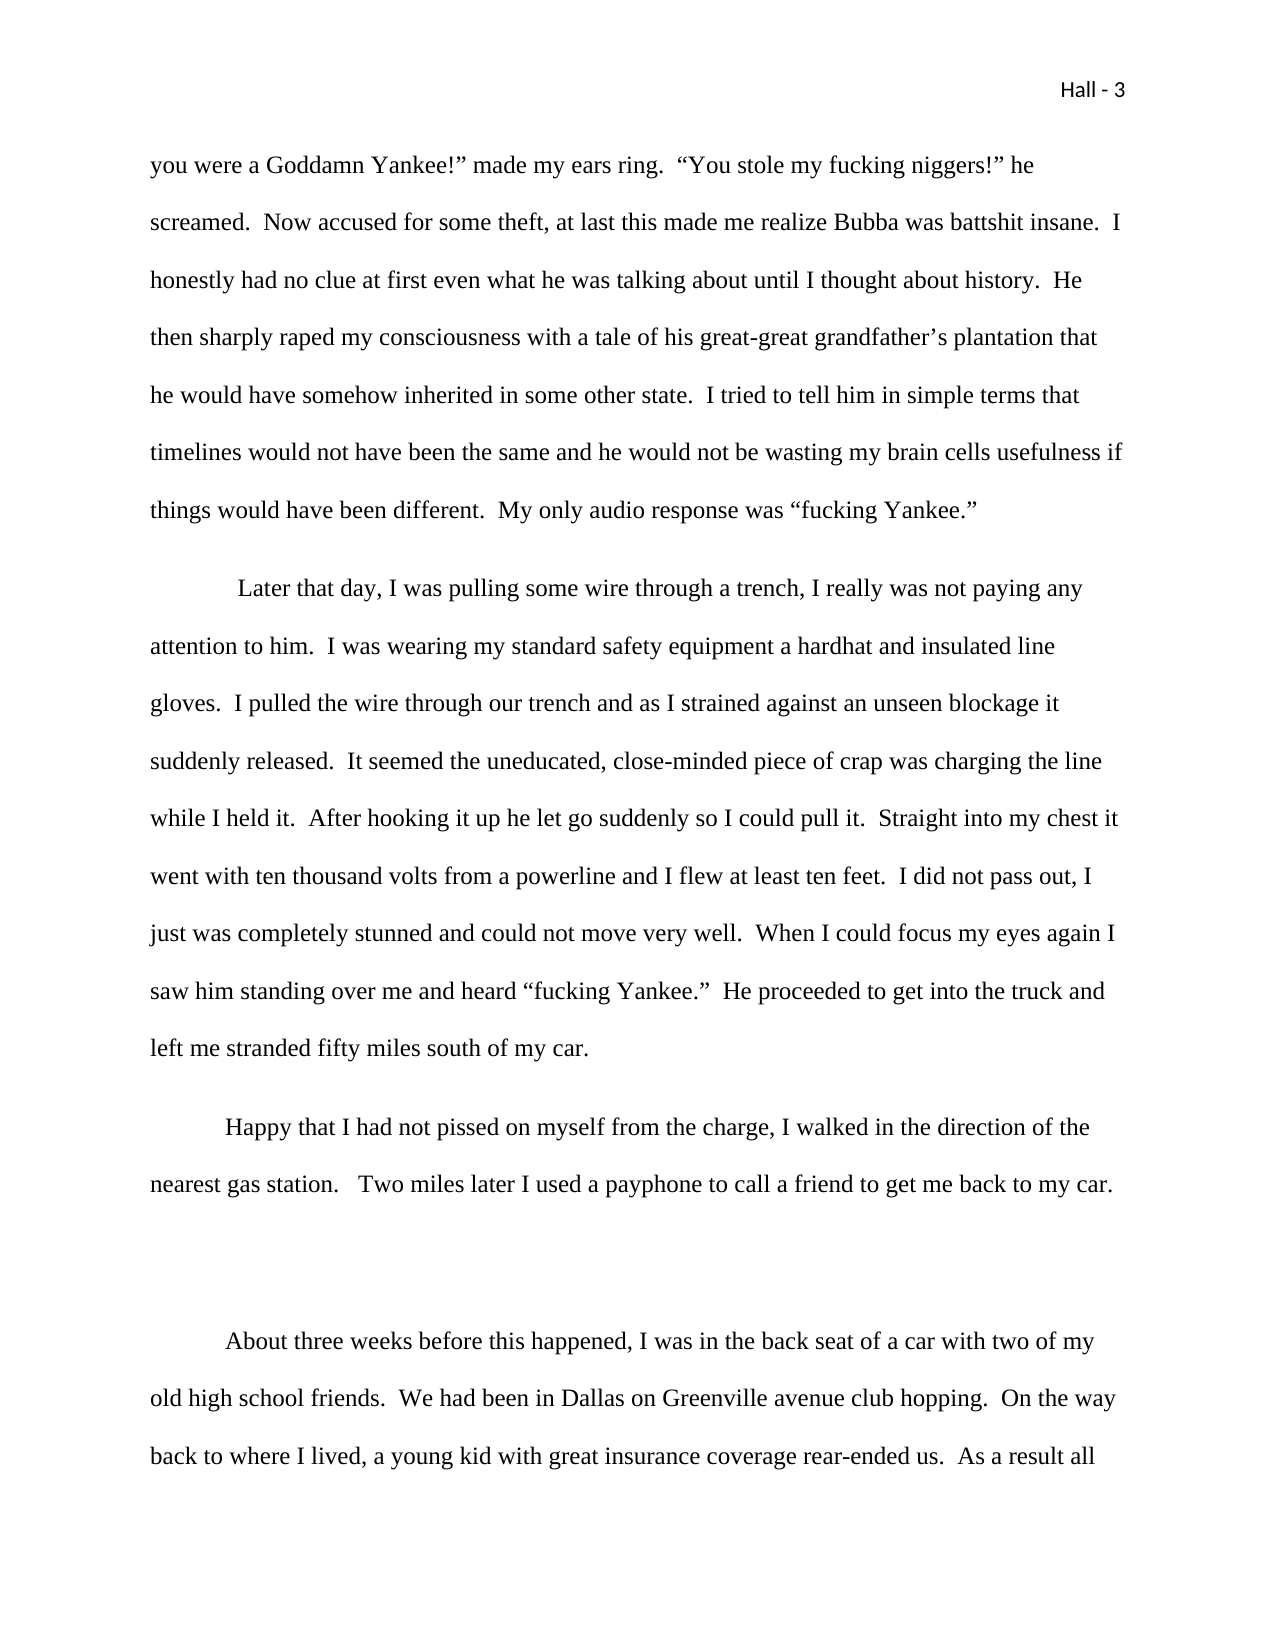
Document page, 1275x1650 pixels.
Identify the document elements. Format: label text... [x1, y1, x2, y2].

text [150, 150, 1125, 524]
text Later that day, I was pulling some wire through a trench, I really was not paying any attention to him. I was wearing my standard safety equipment a hardhat and insulated line gloves. I pulled the wire through our trench and as I strained against an unseen blockage it suddenly released. It seemed the uneducated, close-minded piece of crap was charging the line while I held it. After hooking it up he let go suddenly so I could pull it. Straight into my chest it went with ten thousand volts from a powerline and I flew at least ten feet. I did not pass out, I just was completely stunned and could not move very well. When I could focus my eyes again I saw him standing over me and heard “fucking Yankee.” He proceeded to get into the truck and left me stranded fifty miles south of my car. [150, 573, 1125, 1062]
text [150, 1326, 1125, 1469]
text Happy that I had not pissed on myself from the charge, I walked in the direction of the nearest gas station. Two miles later I used a payphone to call a friend to get me back to my car. [150, 1112, 1125, 1198]
